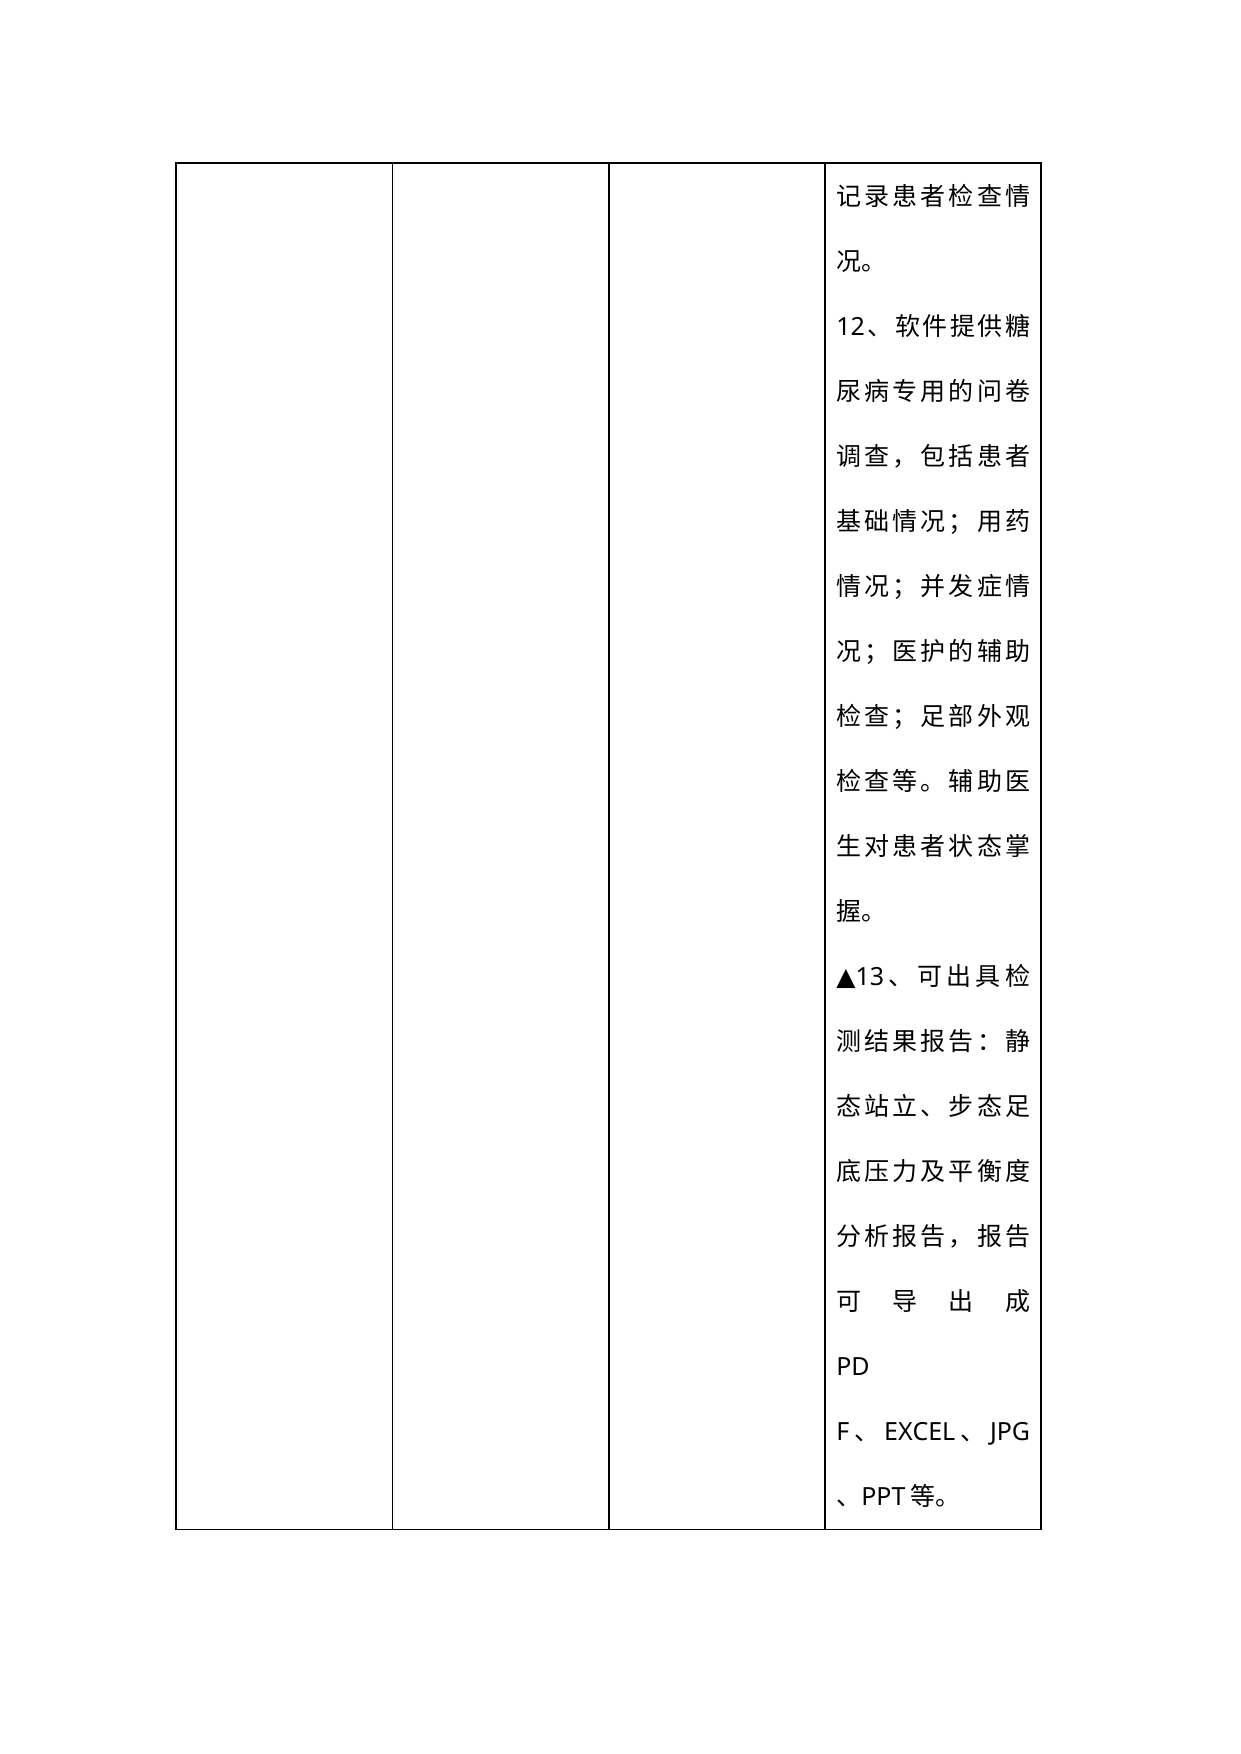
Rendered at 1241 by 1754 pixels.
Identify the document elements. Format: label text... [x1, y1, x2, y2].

table_cell [177, 164, 392, 1528]
table_cell 1 [393, 164, 608, 1528]
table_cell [610, 164, 824, 1528]
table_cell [826, 164, 1040, 1528]
